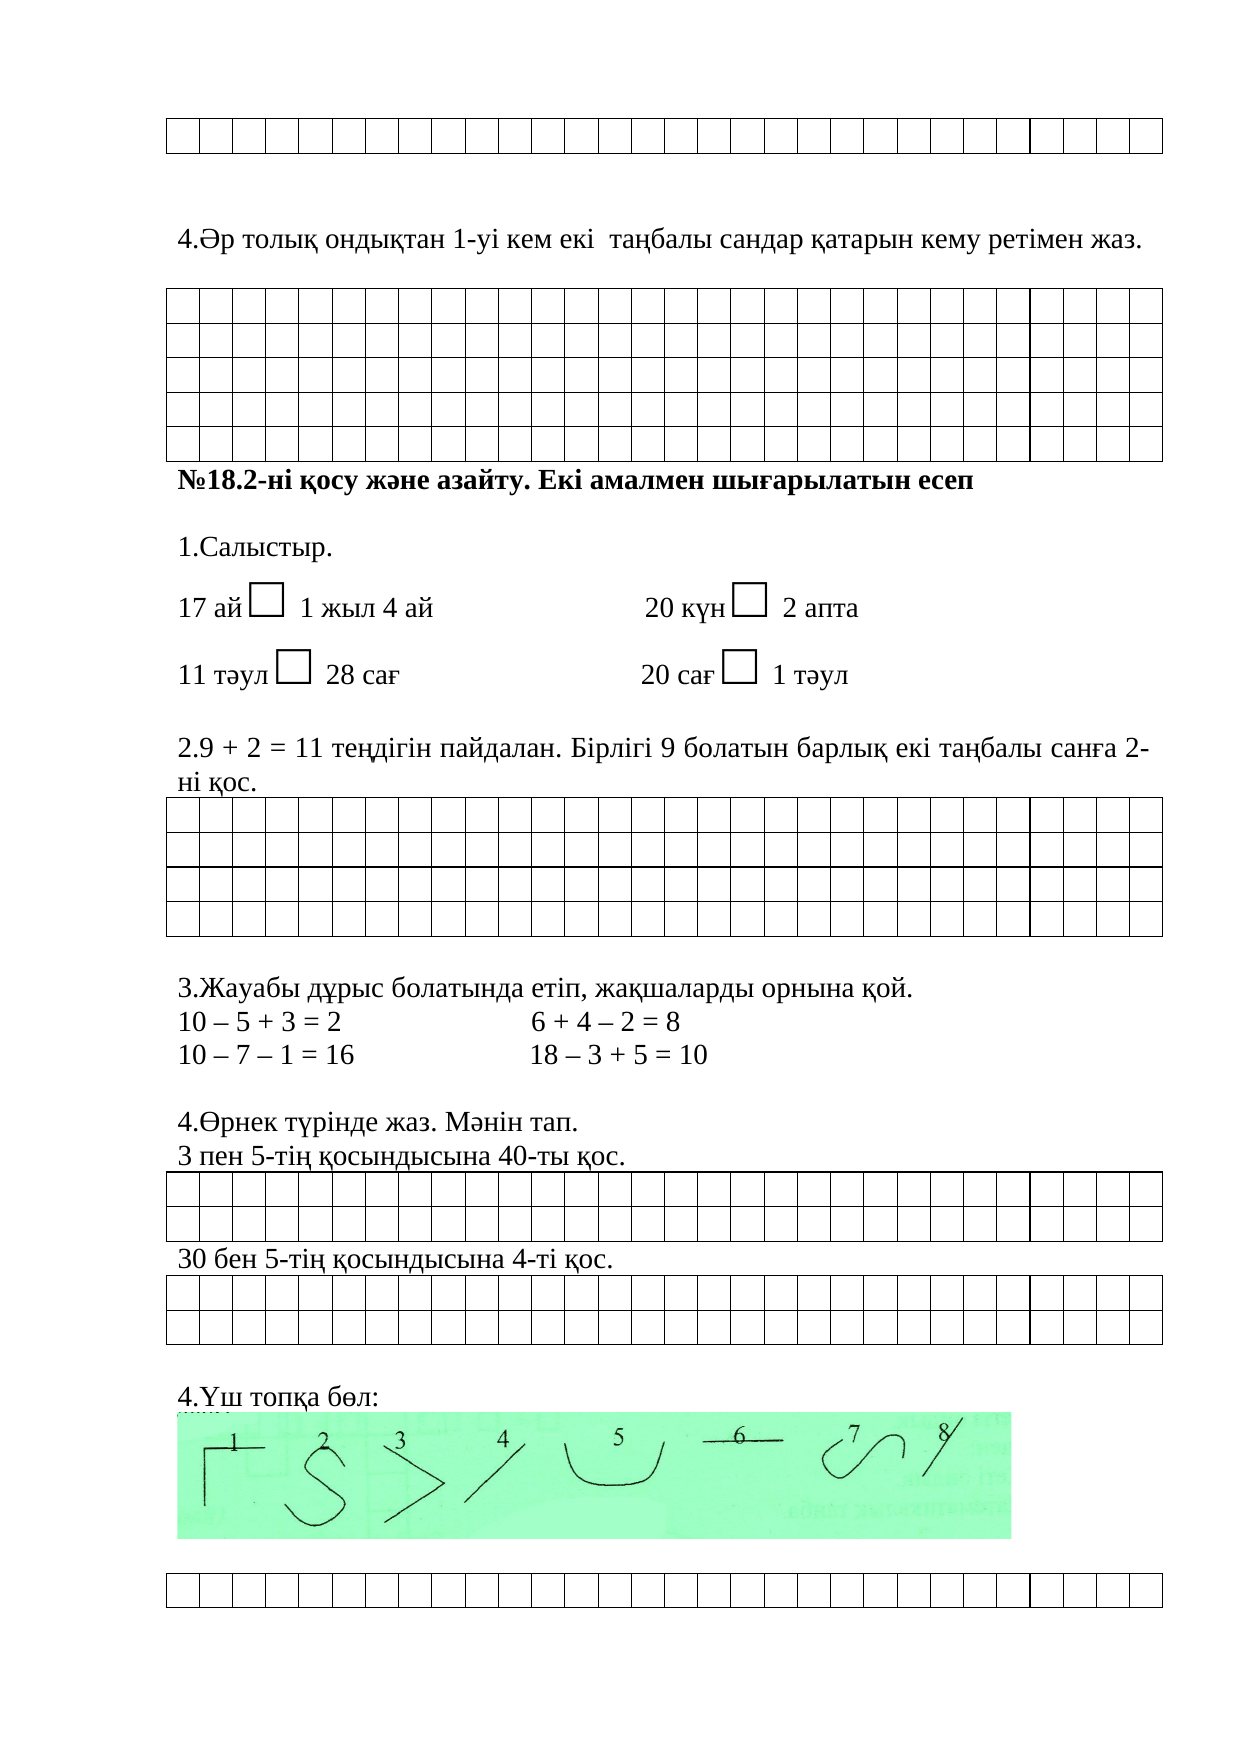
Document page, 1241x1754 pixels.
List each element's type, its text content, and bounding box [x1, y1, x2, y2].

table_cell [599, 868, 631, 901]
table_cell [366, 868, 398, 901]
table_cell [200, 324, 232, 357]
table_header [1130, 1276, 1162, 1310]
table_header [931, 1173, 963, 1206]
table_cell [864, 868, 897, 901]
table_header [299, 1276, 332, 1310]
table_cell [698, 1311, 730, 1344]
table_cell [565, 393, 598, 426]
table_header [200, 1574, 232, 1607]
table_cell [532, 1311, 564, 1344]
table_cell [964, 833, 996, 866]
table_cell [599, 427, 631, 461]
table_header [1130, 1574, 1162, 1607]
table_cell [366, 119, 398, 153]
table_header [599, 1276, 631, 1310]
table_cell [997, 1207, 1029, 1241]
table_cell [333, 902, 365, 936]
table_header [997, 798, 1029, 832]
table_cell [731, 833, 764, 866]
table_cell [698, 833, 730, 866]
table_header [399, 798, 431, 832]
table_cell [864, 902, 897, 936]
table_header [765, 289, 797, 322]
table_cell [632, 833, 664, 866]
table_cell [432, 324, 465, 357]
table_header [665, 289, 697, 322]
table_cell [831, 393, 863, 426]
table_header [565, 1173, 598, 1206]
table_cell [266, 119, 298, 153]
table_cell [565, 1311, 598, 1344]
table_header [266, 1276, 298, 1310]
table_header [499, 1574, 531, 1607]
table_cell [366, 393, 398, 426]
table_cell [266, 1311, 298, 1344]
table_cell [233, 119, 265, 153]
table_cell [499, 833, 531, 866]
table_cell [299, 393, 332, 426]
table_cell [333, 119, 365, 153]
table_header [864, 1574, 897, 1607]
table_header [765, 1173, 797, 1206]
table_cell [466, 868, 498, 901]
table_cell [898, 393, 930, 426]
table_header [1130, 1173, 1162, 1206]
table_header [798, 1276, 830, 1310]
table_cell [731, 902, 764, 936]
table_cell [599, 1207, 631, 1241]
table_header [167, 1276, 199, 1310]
text 1.Салыстыр. [177, 529, 1152, 562]
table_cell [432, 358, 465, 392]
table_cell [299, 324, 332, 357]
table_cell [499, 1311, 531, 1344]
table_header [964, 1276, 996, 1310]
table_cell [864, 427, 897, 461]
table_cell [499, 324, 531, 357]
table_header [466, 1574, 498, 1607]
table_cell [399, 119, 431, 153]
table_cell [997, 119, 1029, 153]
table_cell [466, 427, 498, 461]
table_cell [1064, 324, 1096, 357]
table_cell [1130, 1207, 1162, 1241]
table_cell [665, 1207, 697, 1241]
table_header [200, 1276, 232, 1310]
text 4.Өрнек түрінде жаз. Мәнін тап. [177, 1104, 1152, 1138]
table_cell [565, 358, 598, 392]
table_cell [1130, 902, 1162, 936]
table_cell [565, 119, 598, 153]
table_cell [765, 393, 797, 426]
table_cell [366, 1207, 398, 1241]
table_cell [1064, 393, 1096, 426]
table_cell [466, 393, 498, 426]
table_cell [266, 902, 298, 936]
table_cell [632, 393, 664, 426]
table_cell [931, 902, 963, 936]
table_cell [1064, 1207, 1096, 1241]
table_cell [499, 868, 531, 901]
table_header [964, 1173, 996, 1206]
text 11 тәул □ 28 сағ 20 сағ □ 1 тәул [177, 629, 1152, 697]
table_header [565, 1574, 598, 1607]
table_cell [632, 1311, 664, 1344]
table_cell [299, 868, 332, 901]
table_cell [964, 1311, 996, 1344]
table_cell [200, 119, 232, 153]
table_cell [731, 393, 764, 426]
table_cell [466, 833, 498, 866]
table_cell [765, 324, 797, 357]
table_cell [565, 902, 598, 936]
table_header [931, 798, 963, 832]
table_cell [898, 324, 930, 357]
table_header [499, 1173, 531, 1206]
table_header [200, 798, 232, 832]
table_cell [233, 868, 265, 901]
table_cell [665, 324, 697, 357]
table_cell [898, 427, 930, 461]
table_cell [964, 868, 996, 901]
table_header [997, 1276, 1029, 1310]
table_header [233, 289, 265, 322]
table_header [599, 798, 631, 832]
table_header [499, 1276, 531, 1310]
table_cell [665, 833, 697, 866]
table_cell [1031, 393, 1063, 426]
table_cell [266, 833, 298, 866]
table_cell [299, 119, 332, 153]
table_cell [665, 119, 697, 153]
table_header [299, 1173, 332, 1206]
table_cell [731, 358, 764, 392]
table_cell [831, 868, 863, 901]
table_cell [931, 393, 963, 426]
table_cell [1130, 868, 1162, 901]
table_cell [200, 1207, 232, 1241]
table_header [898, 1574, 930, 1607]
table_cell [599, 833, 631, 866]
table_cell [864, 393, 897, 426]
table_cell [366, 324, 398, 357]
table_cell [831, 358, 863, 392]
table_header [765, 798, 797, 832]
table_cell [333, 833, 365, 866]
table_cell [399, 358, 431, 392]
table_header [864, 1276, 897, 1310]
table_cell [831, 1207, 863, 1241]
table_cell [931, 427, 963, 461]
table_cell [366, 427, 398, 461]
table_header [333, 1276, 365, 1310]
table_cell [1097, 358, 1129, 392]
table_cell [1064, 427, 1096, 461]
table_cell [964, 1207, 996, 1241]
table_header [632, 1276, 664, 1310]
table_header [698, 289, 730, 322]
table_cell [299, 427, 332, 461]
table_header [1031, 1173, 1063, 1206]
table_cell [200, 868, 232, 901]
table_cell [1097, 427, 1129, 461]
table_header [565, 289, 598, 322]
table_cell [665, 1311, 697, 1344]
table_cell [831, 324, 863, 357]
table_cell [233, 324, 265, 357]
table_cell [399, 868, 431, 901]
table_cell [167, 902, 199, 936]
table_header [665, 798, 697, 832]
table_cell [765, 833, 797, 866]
text 10 – 5 + 3 = 2 6 + 4 – 2 = 8 [177, 1004, 1152, 1037]
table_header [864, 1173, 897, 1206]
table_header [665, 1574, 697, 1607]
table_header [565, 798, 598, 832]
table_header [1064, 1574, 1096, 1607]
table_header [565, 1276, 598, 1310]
text 3 пен 5-тің қосындысына 40-ты қос. [177, 1138, 1152, 1171]
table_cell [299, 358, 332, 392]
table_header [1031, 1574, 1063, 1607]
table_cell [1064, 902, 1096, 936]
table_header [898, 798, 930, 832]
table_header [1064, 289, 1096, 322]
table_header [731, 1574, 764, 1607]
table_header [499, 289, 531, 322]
text 2.9 + 2 = 11 теңдігін пайдалан. Бірлігі 9 болатын барлық екі таңбалы санға 2-ні қос. [177, 730, 1152, 797]
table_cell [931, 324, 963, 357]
text 3.Жауабы дұрыс болатында етіп, жақшаларды орнына қой. [177, 970, 1152, 1004]
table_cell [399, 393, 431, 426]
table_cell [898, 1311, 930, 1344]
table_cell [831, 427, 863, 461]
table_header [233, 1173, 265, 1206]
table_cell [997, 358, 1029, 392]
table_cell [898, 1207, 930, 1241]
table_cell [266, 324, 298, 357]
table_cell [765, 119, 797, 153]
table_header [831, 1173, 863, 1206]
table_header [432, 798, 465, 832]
text 17 ай □ 1 жыл 4 ай 20 күн □ 2 апта [177, 562, 1152, 629]
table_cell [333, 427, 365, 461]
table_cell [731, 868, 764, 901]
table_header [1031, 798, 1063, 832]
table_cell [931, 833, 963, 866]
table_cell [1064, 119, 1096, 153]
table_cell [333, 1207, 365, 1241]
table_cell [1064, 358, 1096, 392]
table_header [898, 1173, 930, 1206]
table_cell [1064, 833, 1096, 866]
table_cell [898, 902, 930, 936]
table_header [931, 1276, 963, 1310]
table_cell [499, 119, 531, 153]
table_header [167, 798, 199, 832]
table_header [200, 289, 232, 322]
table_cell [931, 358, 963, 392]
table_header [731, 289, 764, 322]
picture [177, 1412, 1012, 1539]
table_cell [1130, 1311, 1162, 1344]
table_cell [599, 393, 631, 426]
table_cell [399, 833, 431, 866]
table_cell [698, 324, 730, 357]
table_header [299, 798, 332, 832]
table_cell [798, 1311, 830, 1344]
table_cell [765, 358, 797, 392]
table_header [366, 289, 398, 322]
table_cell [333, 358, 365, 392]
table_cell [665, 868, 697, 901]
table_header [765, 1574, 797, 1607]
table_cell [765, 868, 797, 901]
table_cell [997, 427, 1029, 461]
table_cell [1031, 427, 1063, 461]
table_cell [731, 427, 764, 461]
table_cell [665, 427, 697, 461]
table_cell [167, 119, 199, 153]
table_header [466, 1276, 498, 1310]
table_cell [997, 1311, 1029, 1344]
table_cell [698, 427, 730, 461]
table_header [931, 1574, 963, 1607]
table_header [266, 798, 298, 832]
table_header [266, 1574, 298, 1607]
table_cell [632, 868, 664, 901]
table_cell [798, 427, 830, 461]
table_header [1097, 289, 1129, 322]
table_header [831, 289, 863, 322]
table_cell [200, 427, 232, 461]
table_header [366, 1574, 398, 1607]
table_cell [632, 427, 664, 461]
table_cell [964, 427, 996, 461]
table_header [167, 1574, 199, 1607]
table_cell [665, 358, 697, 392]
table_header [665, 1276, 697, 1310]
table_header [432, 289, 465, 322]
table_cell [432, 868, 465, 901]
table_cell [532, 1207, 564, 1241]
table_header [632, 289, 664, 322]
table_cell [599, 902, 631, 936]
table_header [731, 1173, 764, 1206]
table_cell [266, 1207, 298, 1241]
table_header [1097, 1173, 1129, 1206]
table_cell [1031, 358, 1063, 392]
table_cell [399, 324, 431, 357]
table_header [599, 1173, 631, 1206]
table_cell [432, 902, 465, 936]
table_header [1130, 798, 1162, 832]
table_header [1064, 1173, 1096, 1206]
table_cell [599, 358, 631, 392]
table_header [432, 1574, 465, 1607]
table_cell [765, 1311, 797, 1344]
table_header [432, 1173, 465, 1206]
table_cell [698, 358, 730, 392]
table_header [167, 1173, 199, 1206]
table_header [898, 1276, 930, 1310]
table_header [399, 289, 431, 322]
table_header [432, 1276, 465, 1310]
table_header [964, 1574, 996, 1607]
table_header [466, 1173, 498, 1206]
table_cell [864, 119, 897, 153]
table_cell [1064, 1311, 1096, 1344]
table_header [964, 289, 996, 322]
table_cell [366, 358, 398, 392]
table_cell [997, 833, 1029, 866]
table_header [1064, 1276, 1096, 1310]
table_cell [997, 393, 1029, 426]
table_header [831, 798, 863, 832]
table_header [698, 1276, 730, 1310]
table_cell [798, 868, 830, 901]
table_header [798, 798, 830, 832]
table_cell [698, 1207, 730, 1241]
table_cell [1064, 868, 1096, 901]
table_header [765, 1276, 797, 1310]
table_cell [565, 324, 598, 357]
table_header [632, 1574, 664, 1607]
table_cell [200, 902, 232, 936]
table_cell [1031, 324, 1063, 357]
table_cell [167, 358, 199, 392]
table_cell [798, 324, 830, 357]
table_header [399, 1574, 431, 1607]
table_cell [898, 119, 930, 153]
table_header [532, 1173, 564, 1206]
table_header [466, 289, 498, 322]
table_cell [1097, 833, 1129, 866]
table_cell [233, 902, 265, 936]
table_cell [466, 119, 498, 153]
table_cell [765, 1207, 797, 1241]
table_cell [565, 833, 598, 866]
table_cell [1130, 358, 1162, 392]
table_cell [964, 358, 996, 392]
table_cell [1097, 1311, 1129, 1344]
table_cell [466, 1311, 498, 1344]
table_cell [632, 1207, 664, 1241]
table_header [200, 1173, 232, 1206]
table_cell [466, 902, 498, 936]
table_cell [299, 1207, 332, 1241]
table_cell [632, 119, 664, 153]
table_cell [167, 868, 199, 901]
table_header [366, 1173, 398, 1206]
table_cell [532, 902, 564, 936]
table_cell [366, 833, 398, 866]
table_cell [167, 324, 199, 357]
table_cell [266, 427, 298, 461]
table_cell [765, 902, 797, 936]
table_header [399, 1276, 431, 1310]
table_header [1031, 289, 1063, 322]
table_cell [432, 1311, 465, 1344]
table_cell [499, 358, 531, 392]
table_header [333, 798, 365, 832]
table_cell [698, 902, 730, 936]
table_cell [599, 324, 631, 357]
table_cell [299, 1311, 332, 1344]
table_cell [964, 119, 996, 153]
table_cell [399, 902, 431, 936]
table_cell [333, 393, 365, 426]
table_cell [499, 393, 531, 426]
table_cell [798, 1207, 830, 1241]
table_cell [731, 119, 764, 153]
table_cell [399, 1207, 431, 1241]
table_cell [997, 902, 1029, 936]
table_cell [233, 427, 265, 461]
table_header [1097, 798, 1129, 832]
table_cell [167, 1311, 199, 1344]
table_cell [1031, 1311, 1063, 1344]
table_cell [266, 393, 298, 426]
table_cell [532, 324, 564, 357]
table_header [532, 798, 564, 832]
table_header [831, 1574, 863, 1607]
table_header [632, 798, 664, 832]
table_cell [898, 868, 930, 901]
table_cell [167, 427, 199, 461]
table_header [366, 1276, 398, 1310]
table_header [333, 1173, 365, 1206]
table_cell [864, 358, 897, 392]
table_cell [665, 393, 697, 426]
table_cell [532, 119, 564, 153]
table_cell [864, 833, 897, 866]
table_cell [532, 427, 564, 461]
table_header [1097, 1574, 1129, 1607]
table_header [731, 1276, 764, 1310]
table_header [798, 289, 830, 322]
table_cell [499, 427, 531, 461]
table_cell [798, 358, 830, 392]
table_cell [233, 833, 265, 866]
text 10 – 7 – 1 = 16 18 – 3 + 5 = 10 [177, 1037, 1152, 1071]
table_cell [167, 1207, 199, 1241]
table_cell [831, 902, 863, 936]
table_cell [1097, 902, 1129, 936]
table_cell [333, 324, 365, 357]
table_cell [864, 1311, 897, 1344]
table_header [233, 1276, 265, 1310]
text 30 бен 5-тің қосындысына 4-ті қос. [177, 1242, 1152, 1275]
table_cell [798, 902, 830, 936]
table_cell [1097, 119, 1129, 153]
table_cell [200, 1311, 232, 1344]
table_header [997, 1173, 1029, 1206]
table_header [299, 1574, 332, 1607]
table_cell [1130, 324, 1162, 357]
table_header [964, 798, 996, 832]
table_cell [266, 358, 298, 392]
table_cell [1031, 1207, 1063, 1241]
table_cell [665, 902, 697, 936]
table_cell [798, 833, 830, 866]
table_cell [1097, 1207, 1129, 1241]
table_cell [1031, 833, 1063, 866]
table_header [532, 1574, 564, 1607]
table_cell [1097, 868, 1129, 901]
text №18.2-ні қосу және азайту. Екі амалмен шығарылатын есеп [177, 462, 1152, 495]
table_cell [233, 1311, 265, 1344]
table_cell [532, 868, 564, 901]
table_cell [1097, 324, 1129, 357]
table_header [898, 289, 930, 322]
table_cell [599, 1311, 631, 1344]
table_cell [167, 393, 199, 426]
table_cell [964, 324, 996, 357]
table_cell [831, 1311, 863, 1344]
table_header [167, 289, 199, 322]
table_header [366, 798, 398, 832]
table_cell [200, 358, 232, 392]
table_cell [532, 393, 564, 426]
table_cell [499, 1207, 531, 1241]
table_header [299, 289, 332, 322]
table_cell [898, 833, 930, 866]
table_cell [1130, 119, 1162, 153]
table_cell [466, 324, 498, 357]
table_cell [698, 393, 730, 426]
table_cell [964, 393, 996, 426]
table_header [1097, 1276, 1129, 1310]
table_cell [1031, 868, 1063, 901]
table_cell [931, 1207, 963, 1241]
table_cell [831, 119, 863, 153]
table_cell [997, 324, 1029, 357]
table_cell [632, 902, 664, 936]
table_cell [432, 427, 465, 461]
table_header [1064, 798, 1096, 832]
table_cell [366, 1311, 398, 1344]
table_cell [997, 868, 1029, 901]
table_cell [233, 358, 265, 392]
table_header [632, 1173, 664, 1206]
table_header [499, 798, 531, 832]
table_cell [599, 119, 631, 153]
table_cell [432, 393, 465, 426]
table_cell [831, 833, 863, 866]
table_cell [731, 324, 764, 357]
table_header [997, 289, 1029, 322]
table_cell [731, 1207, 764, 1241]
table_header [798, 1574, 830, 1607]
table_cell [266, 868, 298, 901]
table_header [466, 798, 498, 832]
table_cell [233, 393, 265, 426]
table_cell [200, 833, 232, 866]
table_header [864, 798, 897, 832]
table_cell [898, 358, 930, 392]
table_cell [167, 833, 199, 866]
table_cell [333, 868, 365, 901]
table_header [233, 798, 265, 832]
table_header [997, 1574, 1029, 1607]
text 4.Әр толық ондықтан 1-уі кем екі таңбалы сандар қатарын кему ретімен жаз. [177, 221, 1152, 254]
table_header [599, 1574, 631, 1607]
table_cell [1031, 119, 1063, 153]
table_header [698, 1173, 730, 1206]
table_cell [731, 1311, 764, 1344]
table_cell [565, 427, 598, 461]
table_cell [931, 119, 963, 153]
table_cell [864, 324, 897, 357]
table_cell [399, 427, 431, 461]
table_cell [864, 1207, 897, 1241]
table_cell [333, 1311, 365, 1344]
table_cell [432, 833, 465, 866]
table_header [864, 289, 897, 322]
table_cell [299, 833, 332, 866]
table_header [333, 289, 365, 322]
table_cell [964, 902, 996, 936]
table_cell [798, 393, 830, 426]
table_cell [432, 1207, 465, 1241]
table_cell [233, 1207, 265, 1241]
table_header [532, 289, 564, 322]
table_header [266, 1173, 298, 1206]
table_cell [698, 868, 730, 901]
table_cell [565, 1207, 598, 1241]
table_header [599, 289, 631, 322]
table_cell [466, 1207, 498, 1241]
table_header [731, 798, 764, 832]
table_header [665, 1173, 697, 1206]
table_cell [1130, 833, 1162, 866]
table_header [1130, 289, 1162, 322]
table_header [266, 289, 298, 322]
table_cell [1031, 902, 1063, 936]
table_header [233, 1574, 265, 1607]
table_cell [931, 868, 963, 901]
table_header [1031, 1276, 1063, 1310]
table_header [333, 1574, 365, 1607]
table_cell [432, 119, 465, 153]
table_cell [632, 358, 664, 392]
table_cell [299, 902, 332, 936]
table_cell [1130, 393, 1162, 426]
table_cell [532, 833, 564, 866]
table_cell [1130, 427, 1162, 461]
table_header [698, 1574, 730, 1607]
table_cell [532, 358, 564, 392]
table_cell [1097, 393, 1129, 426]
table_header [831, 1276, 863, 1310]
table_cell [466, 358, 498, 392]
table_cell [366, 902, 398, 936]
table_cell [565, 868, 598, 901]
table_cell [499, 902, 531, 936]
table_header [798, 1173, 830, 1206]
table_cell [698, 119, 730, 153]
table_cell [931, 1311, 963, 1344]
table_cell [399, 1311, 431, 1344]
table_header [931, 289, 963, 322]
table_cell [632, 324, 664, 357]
text 4.Үш топқа бөл: [177, 1379, 1152, 1412]
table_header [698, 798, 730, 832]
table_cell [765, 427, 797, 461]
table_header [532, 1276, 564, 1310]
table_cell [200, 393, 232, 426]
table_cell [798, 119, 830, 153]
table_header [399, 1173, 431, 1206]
